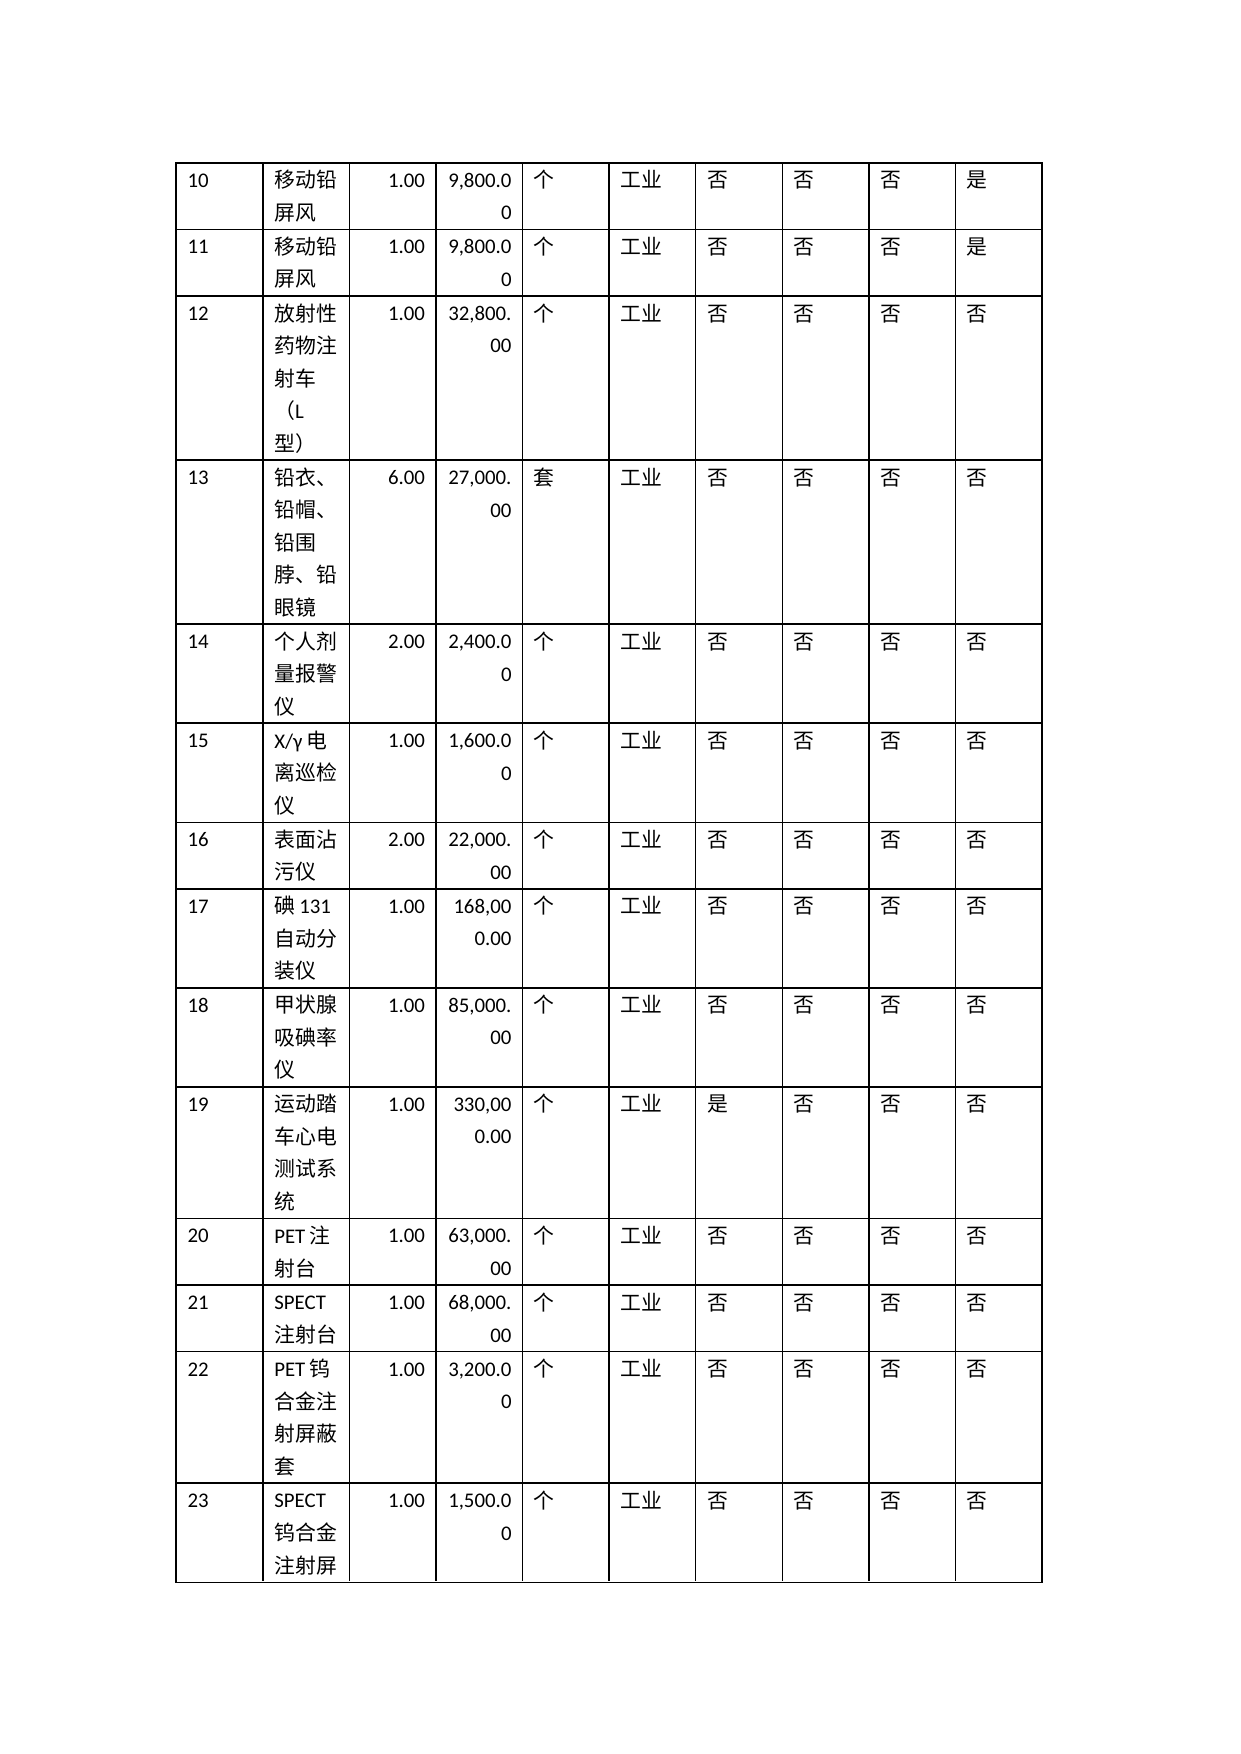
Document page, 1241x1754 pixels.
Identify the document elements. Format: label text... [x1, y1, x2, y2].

table_cell 9,800.00 [437, 230, 522, 295]
table_cell 17 [177, 890, 262, 987]
table_cell 23 [177, 1484, 262, 1581]
table_cell 个 [523, 1219, 608, 1284]
table_cell 否 [956, 890, 1041, 987]
table_cell 个人剂量报警仪 [264, 625, 349, 722]
table_cell 工业 [610, 297, 695, 459]
table_cell 套 [523, 461, 608, 623]
table_cell 否 [870, 164, 955, 228]
table_cell 3,200.00 [437, 1352, 522, 1482]
table_cell 是 [956, 164, 1041, 228]
table_cell 否 [783, 461, 868, 623]
table_cell 是 [956, 230, 1041, 295]
table_cell 个 [523, 1352, 608, 1482]
table_cell 否 [870, 1219, 955, 1284]
table_cell 19 [177, 1088, 262, 1218]
table_cell 否 [696, 625, 782, 722]
table_cell 个 [523, 230, 608, 295]
table_cell 168,000.00 [437, 890, 522, 987]
table_cell 否 [783, 164, 868, 228]
table_cell 否 [870, 297, 955, 459]
table_cell 22,000.00 [437, 823, 522, 888]
table_cell 工业 [610, 890, 695, 987]
table_cell 18 [177, 989, 262, 1086]
table_cell 个 [523, 1286, 608, 1351]
table_cell 工业 [610, 724, 695, 821]
table_cell 63,000.00 [437, 1219, 522, 1284]
table_cell 否 [783, 1484, 868, 1581]
table_cell 放射性药物注射车（L型） [264, 297, 349, 459]
table_cell 否 [783, 1219, 868, 1284]
table_cell 否 [956, 1484, 1041, 1581]
table_cell 否 [696, 461, 782, 623]
table_cell 否 [783, 297, 868, 459]
table_cell 个 [523, 1088, 608, 1218]
table_cell 否 [956, 724, 1041, 821]
table_cell 否 [783, 625, 868, 722]
table_cell 否 [870, 230, 955, 295]
table_cell 工业 [610, 1286, 695, 1351]
table_cell 工业 [610, 230, 695, 295]
table_cell 1.00 [350, 724, 435, 821]
table_cell 10 [177, 164, 262, 228]
table_cell 否 [870, 823, 955, 888]
table_cell 否 [870, 890, 955, 987]
table_cell 否 [956, 461, 1041, 623]
table_cell 否 [956, 1286, 1041, 1351]
table_cell 1.00 [350, 890, 435, 987]
table_cell 否 [956, 625, 1041, 722]
table_cell 个 [523, 724, 608, 821]
table_cell 个 [523, 823, 608, 888]
table_cell 否 [870, 1352, 955, 1482]
table_cell 1.00 [350, 1219, 435, 1284]
table_cell 否 [870, 461, 955, 623]
table_cell 工业 [610, 1484, 695, 1581]
table_cell 否 [870, 625, 955, 722]
table_cell 是 [696, 1088, 782, 1218]
table_cell 否 [696, 724, 782, 821]
table_cell 否 [783, 823, 868, 888]
table_cell 否 [783, 1088, 868, 1218]
table_cell 工业 [610, 164, 695, 228]
table_cell 16 [177, 823, 262, 888]
table_cell 22 [177, 1352, 262, 1482]
table_cell 1.00 [350, 1286, 435, 1351]
table_cell 2,400.00 [437, 625, 522, 722]
table_cell 否 [956, 1219, 1041, 1284]
table_cell 68,000.00 [437, 1286, 522, 1351]
table_cell 碘131自动分装仪 [264, 890, 349, 987]
table_cell 32,800.00 [437, 297, 522, 459]
table_cell 20 [177, 1219, 262, 1284]
table_cell 否 [783, 890, 868, 987]
table_cell 工业 [610, 461, 695, 623]
table_cell 否 [783, 1286, 868, 1351]
table_cell 移动铅屏风 [264, 230, 349, 295]
table_cell 否 [870, 1484, 955, 1581]
table_cell X/γ电离巡检仪 [264, 724, 349, 821]
table_cell 否 [783, 724, 868, 821]
table_cell 1,500.00 [437, 1484, 522, 1581]
table_cell 个 [523, 890, 608, 987]
table_cell 否 [956, 989, 1041, 1086]
table_cell 12 [177, 297, 262, 459]
table_cell 否 [870, 1088, 955, 1218]
table_cell 14 [177, 625, 262, 722]
table_cell 否 [956, 1088, 1041, 1218]
table_cell 否 [870, 989, 955, 1086]
table_cell 否 [783, 230, 868, 295]
table_cell 1.00 [350, 1088, 435, 1218]
table_cell 13 [177, 461, 262, 623]
table_cell 2.00 [350, 823, 435, 888]
table_cell 否 [870, 724, 955, 821]
table_cell 1.00 [350, 1352, 435, 1482]
table_cell 否 [783, 989, 868, 1086]
table_cell 运动踏车心电测试系统 [264, 1088, 349, 1218]
table_cell 330,000.00 [437, 1088, 522, 1218]
table_cell 工业 [610, 1088, 695, 1218]
table_cell 铅衣、铅帽、铅围脖、铅眼镜 [264, 461, 349, 623]
table_cell 否 [696, 1484, 782, 1581]
table_cell 表面沾污仪 [264, 823, 349, 888]
table_cell 甲状腺吸碘率仪 [264, 989, 349, 1086]
table_cell PET钨合金注射屏蔽套 [264, 1352, 349, 1482]
table_cell 否 [696, 989, 782, 1086]
table_cell 移动铅屏风 [264, 164, 349, 228]
table_cell PET注射台 [264, 1219, 349, 1284]
table_cell 2.00 [350, 625, 435, 722]
table_cell 否 [696, 1352, 782, 1482]
table_cell 否 [696, 1286, 782, 1351]
table_cell 否 [783, 1352, 868, 1482]
table_cell 1,600.00 [437, 724, 522, 821]
table_cell 85,000.00 [437, 989, 522, 1086]
table_cell 个 [523, 625, 608, 722]
table_cell 否 [696, 1219, 782, 1284]
table_cell 1.00 [350, 297, 435, 459]
table_cell 21 [177, 1286, 262, 1351]
table_cell 否 [956, 297, 1041, 459]
table_cell 个 [523, 989, 608, 1086]
table_cell 否 [870, 1286, 955, 1351]
table_cell 否 [696, 823, 782, 888]
table_cell 6.00 [350, 461, 435, 623]
table_cell 工业 [610, 823, 695, 888]
table_cell 15 [177, 724, 262, 821]
table_cell 否 [696, 297, 782, 459]
table_cell 否 [696, 164, 782, 228]
table_cell 否 [696, 890, 782, 987]
table_cell 否 [696, 230, 782, 295]
table_cell 1.00 [350, 1484, 435, 1581]
table_cell 否 [956, 823, 1041, 888]
table_cell 个 [523, 1484, 608, 1581]
table_cell 1.00 [350, 989, 435, 1086]
table_cell 11 [177, 230, 262, 295]
table_cell 工业 [610, 989, 695, 1086]
table_cell 工业 [610, 625, 695, 722]
table_cell 1.00 [350, 164, 435, 228]
table_cell SPECT注射台 [264, 1286, 349, 1351]
table_cell 9,800.00 [437, 164, 522, 228]
table_cell 否 [956, 1352, 1041, 1482]
table_cell 工业 [610, 1352, 695, 1482]
table_cell 个 [523, 164, 608, 228]
table_cell SPECT钨合金注射屏蔽套 [264, 1484, 349, 1581]
table_cell 个 [523, 297, 608, 459]
table_cell 1.00 [350, 230, 435, 295]
table_cell 工业 [610, 1219, 695, 1284]
table_cell 27,000.00 [437, 461, 522, 623]
